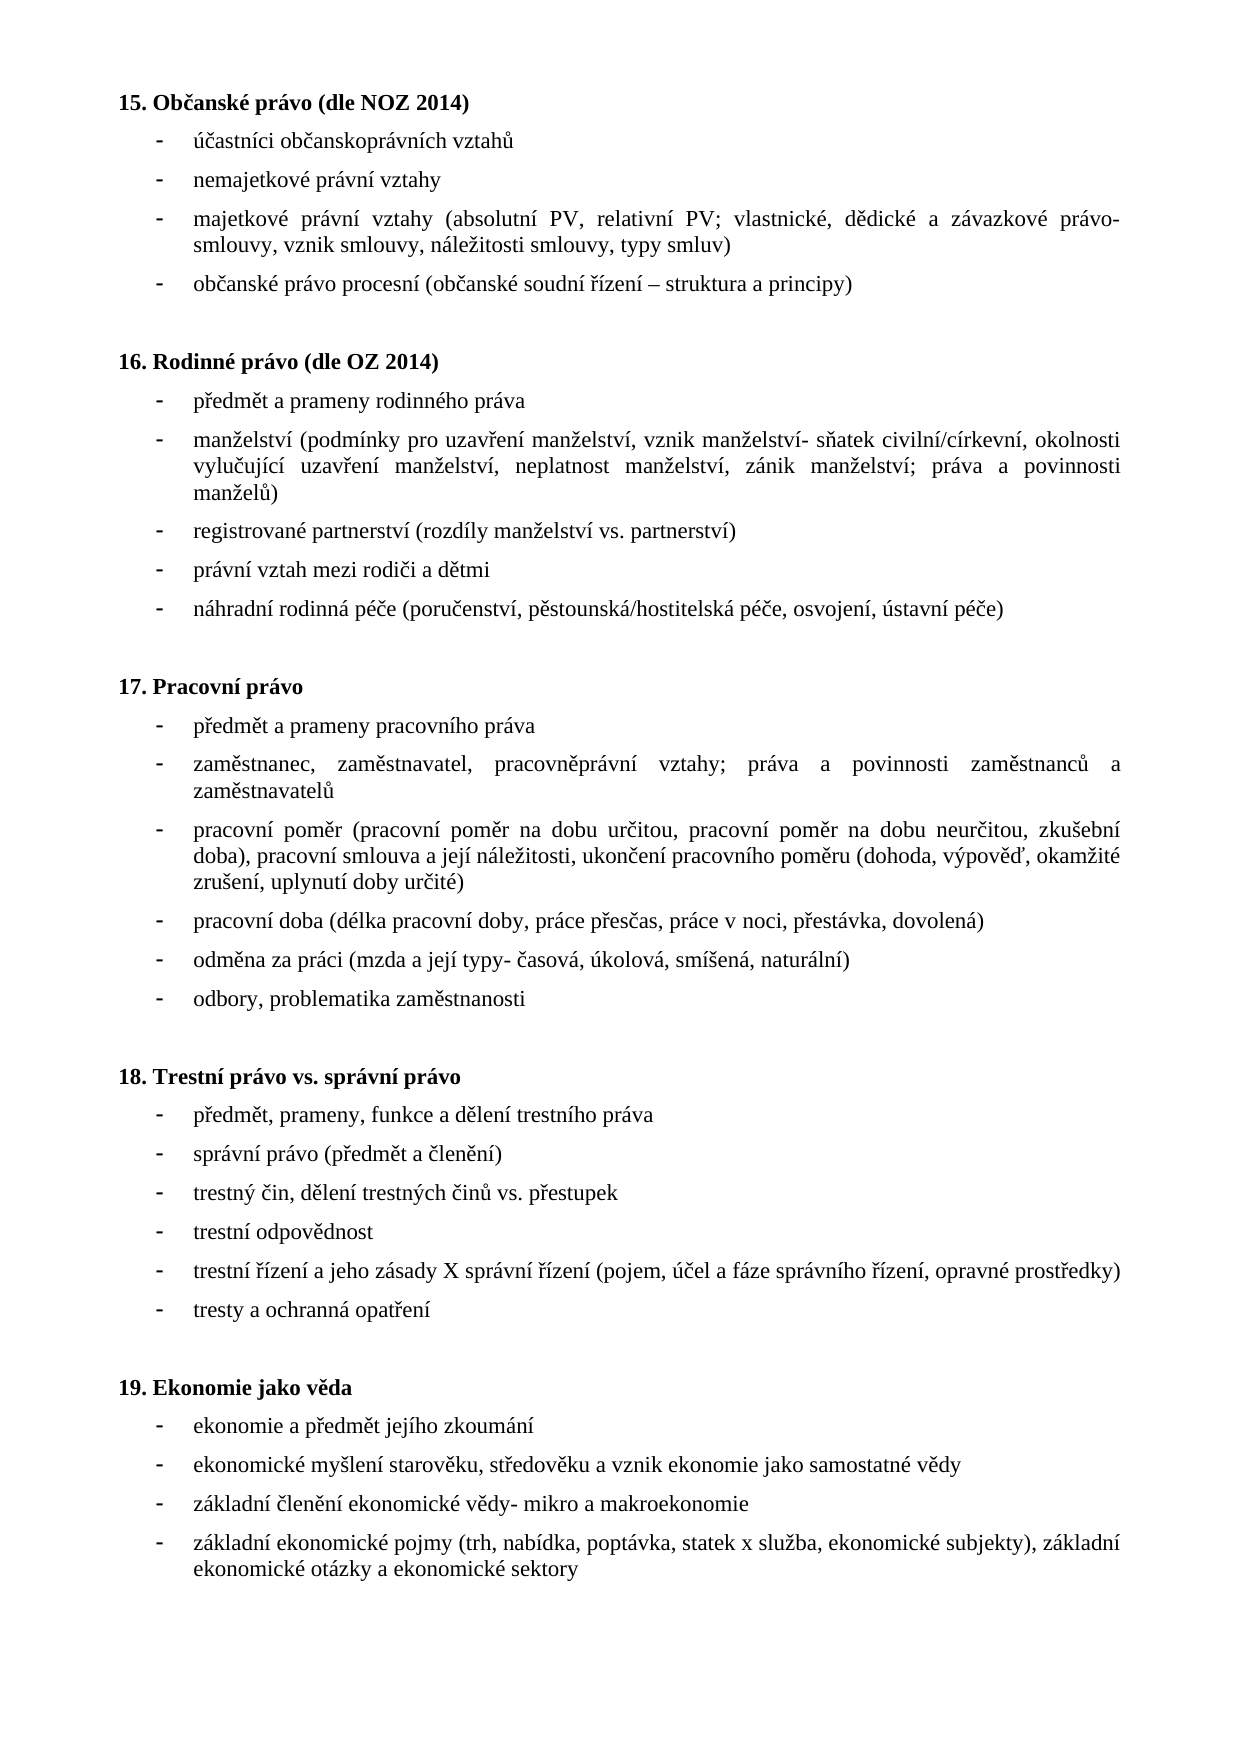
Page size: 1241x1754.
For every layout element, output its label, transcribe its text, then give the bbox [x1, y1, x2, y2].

list ekonomické myšlení starověku, středověku a vznik ekonomie jako samostatné vědy [156, 1451, 1122, 1478]
list předmět, prameny, funkce a dělení trestního práva [156, 1102, 1122, 1128]
list registrované partnerství (rozdíly manželství vs. partnerství) [156, 517, 1122, 544]
list náhradní rodinná péče (poručenství, pěstounská/hostitelská péče, osvojení, ústavní péče) [156, 595, 1122, 621]
list ekonomie a předmět jejího zkoumání [156, 1412, 1122, 1439]
list správní právo (předmět a členění) [156, 1140, 1122, 1167]
list nemajetkové právní vztahy [156, 166, 1122, 193]
text 16. Rodinné právo (dle OZ 2014) [118, 348, 1122, 374]
list manželství (podmínky pro uzavření manželství, vznik manželství- sňatek civilní/církevní, okolnosti vylučující uzavření manželství, neplatnost manželství, zánik manželství; práva a povinnosti manželů) [156, 426, 1122, 505]
list předmět a prameny rodinného práva [156, 387, 1122, 413]
list občanské právo procesní (občanské soudní řízení – struktura a principy) [156, 270, 1122, 297]
list trestný čin, dělení trestných činů vs. přestupek [156, 1179, 1122, 1206]
list předmět a prameny pracovního práva [156, 712, 1122, 738]
list základní členění ekonomické vědy- mikro a makroekonomie [156, 1490, 1122, 1516]
list účastníci občanskoprávních vztahů [156, 127, 1122, 154]
list pracovní doba (délka pracovní doby, práce přesčas, práce v noci, přestávka, dovolená) [156, 907, 1122, 934]
list trestní řízení a jeho zásady X správní řízení (pojem, účel a fáze správního řízení, opravné prostředky) [156, 1257, 1122, 1283]
text 17. Pracovní právo [118, 673, 1122, 699]
list trestní odpovědnost [156, 1218, 1122, 1244]
list právní vztah mezi rodiči a dětmi [156, 556, 1122, 583]
text 18. Trestní právo vs. správní právo [118, 1063, 1122, 1089]
list odbory, problematika zaměstnanosti [156, 985, 1122, 1011]
list pracovní poměr (pracovní poměr na dobu určitou, pracovní poměr na dobu neurčitou, zkušební doba), pracovní smlouva a její náležitosti, ukončení pracovního poměru (dohoda, výpověď, okamžité zrušení, uplynutí doby určité) [156, 816, 1122, 895]
list odměna za práci (mzda a její typy- časová, úkolová, smíšená, naturální) [156, 946, 1122, 972]
list tresty a ochranná opatření [156, 1296, 1122, 1322]
list základní ekonomické pojmy (trh, nabídka, poptávka, statek x služba, ekonomické subjekty), základní ekonomické otázky a ekonomické sektory [156, 1529, 1122, 1582]
list majetkové právní vztahy (absolutní PV, relativní PV; vlastnické, dědické a závazkové právo- smlouvy, vznik smlouvy, náležitosti smlouvy, typy smluv) [156, 205, 1122, 258]
list zaměstnanec, zaměstnavatel, pracovněprávní vztahy; práva a povinnosti zaměstnanců a zaměstnavatelů [156, 751, 1122, 803]
text 19. Ekonomie jako věda [118, 1373, 1122, 1400]
text 15. Občanské právo (dle NOZ 2014) [118, 89, 1122, 115]
